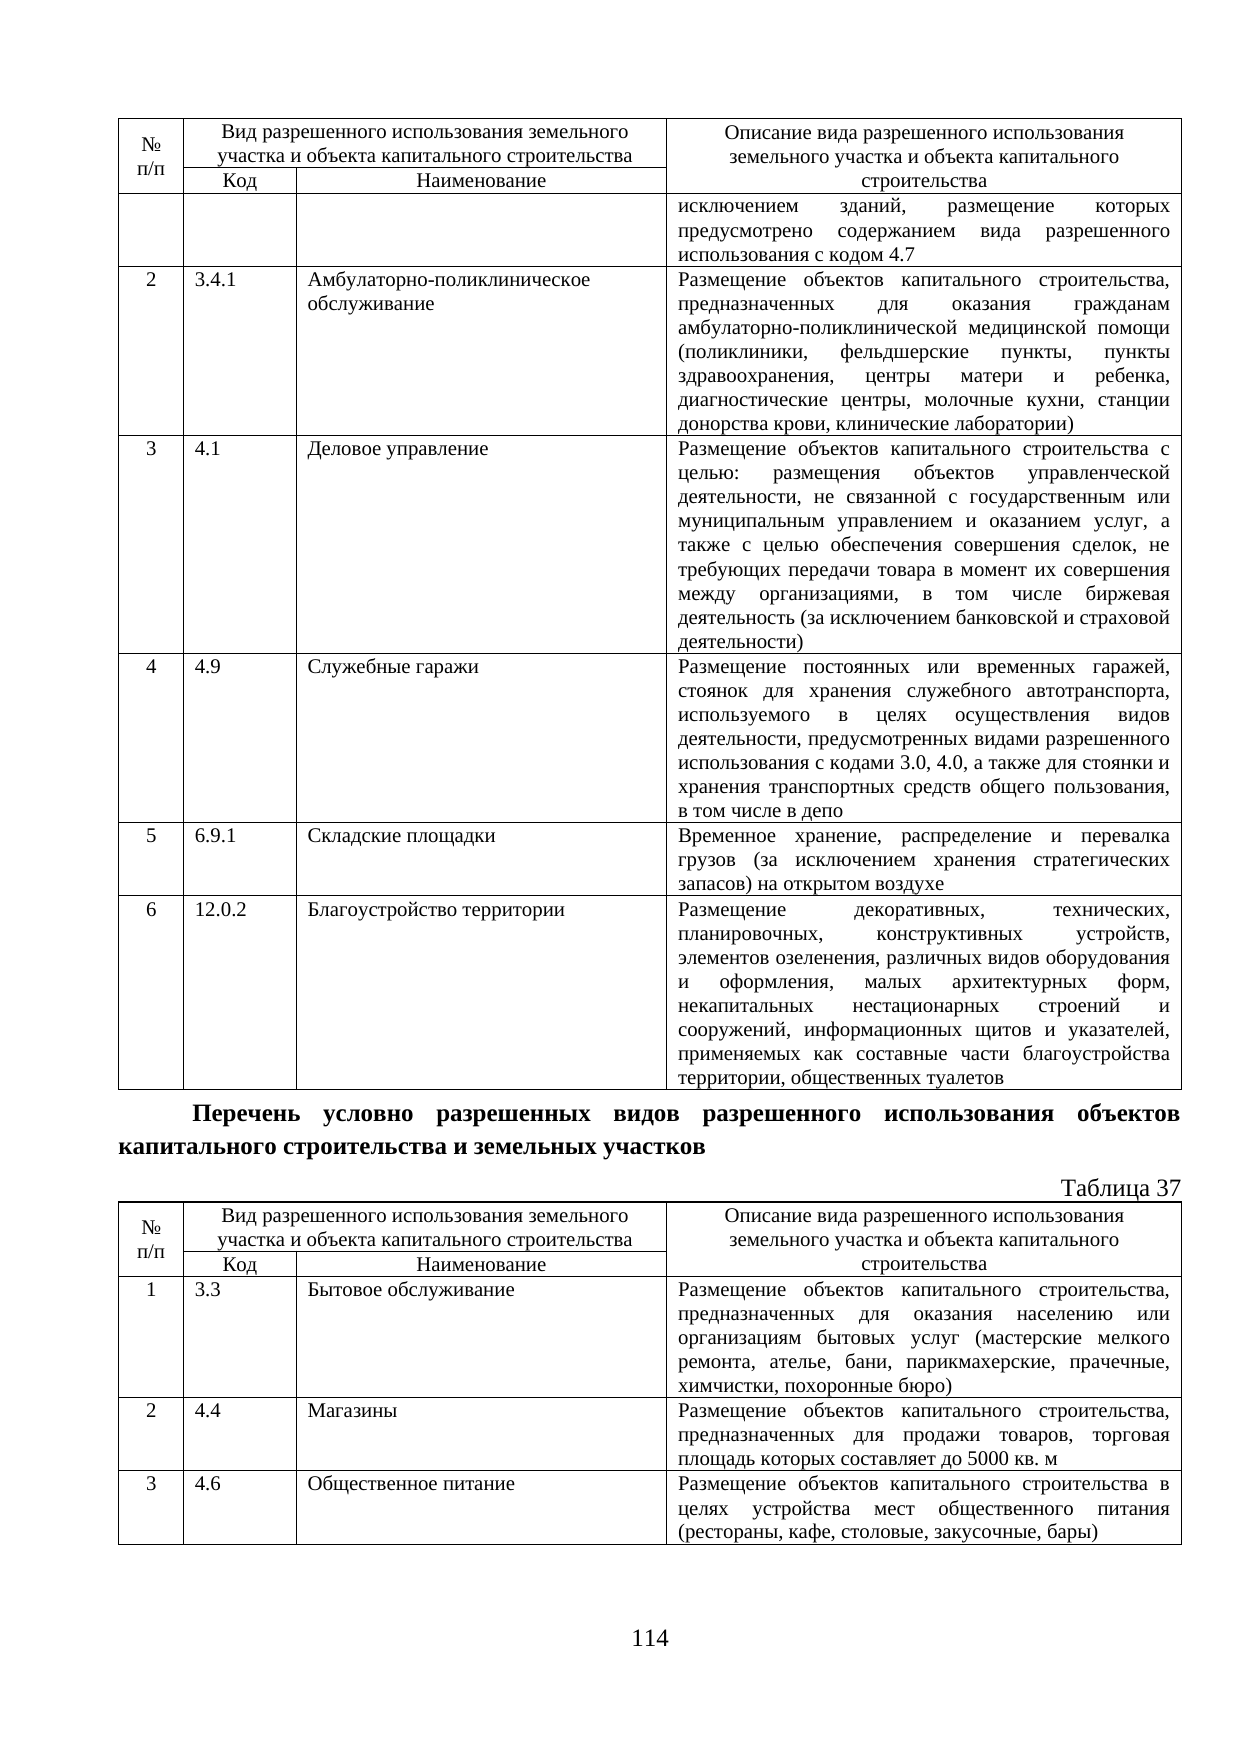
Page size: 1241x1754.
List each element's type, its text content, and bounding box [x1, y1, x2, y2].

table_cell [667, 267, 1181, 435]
list Перечень условно разрешенных видов разрешенного использования объектов капитального строительства и земельных участков [118, 1098, 1181, 1160]
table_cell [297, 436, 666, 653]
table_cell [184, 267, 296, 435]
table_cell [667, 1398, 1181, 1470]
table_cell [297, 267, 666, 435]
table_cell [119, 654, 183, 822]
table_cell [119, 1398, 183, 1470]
text Таблица 37 [192, 1173, 1181, 1201]
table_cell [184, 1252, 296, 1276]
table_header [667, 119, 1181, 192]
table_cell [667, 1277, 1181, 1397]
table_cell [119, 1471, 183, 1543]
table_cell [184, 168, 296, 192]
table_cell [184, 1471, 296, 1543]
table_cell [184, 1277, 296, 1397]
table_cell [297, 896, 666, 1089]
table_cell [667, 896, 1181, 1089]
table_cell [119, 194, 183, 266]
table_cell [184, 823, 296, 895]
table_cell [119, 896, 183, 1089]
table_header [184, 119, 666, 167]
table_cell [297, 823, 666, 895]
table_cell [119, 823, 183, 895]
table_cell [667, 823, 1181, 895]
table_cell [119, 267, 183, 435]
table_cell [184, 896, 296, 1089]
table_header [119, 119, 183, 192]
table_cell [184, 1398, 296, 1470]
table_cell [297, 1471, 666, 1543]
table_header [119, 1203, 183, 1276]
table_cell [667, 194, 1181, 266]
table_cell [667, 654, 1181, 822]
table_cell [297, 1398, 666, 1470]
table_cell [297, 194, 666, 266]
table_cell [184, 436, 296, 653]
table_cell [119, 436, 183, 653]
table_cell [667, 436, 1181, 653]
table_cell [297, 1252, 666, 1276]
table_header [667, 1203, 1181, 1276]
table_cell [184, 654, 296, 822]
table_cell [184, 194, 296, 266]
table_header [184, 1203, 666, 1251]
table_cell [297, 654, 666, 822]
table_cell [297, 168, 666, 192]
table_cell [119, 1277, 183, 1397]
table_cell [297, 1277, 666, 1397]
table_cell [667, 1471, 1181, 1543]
